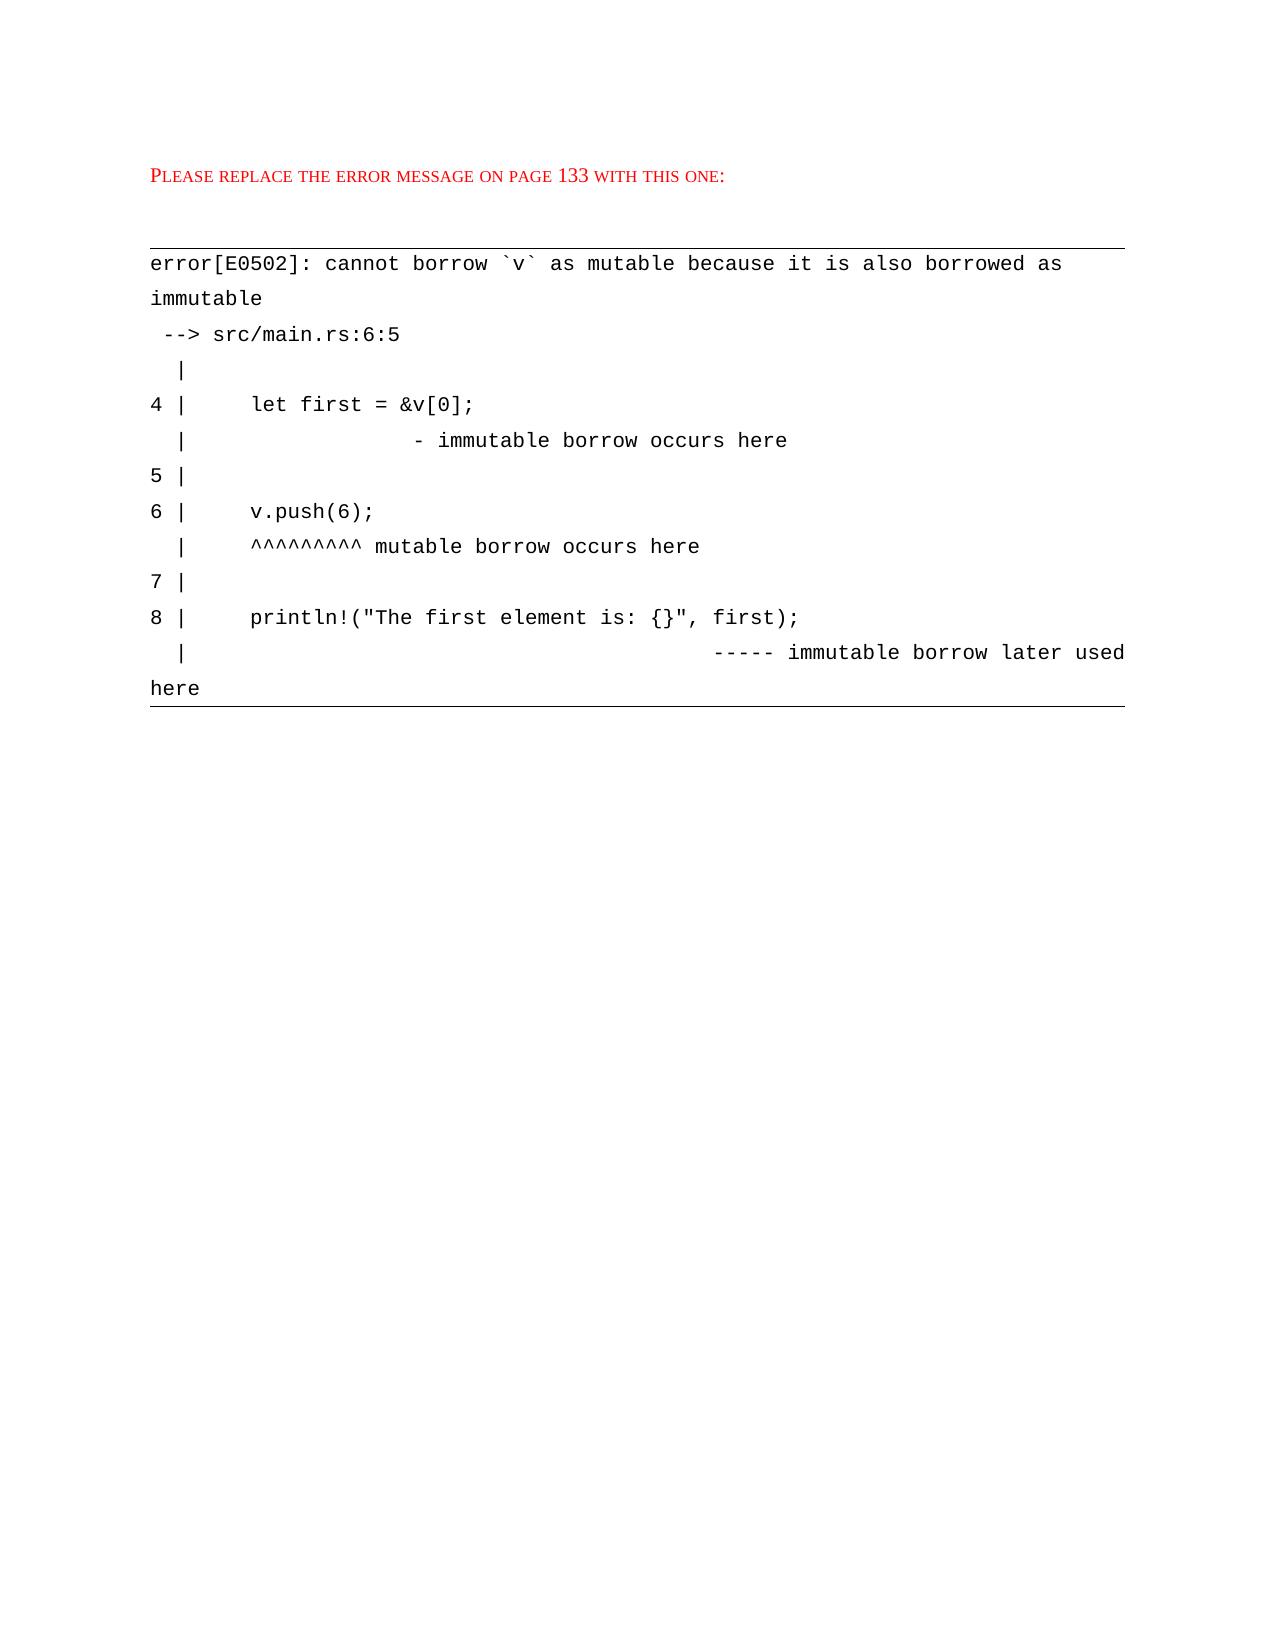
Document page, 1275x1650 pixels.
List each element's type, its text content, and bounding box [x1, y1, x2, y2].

text 5 | [150, 465, 1125, 489]
text Please replace the error message on page 133 with this one: [150, 162, 1125, 187]
text 8 | println!("The first element is: {}", first); [150, 607, 1125, 631]
text | [150, 359, 1125, 383]
text 4 | let first = &v[0]; [150, 394, 1125, 418]
text | ----- immutable borrow later used here [150, 642, 1125, 706]
text 7 | [150, 572, 1125, 595]
text --> src/main.rs:6:5 [150, 324, 1125, 347]
text error[E0502]: cannot borrow `v` as mutable because it is also borrowed as immutable [150, 249, 1125, 312]
text | - immutable borrow occurs here [150, 430, 1125, 453]
text 6 | v.push(6); [150, 501, 1125, 524]
text | ^^^^^^^^^ mutable borrow occurs here [150, 536, 1125, 560]
